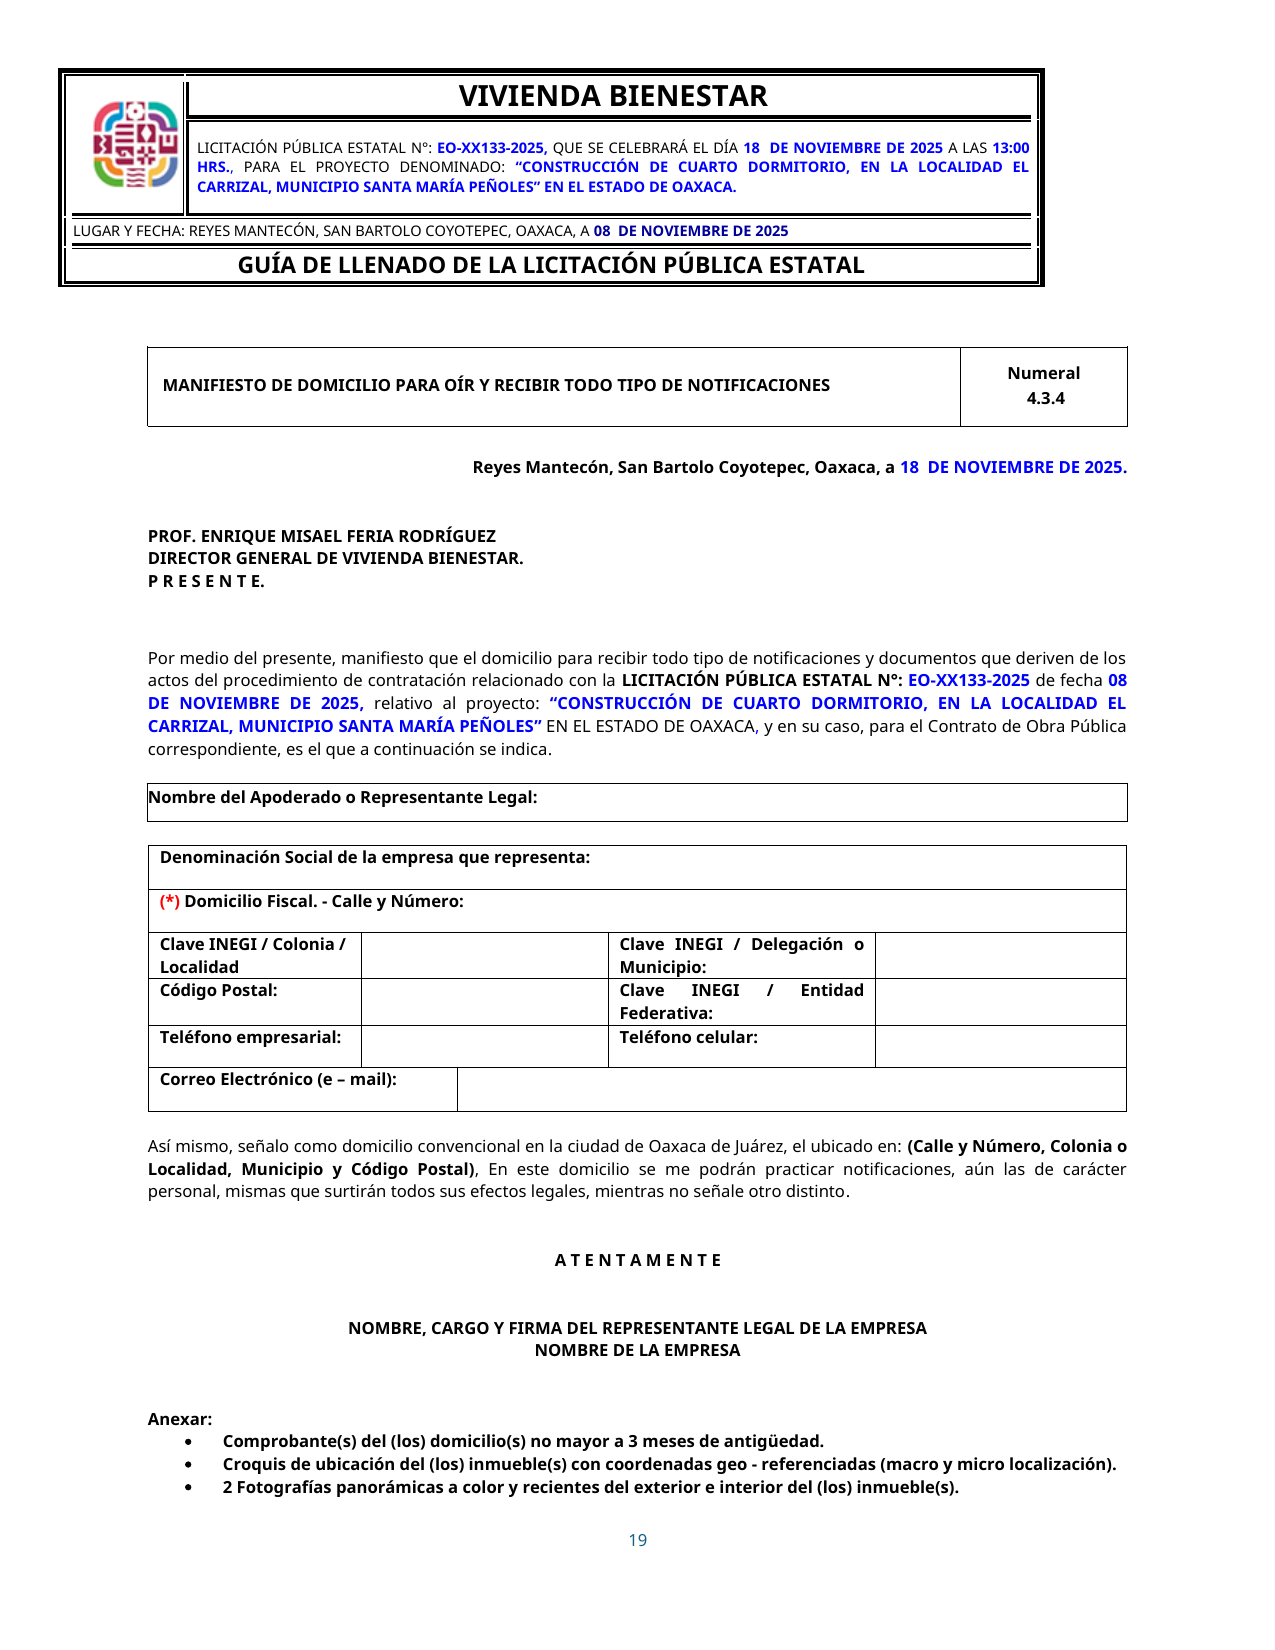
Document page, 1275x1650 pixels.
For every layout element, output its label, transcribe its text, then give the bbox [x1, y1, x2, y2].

table_cell (*) Domicilio Fiscal. - Calle y Número: [149, 890, 1126, 932]
table_cell Correo Electrónico (e – mail): [149, 1068, 457, 1111]
table_cell [876, 933, 1126, 978]
table_cell [876, 979, 1126, 1024]
list 2 Fotografías panorámicas a color y recientes del exterior e interior del (los) inmueble(s). [185, 1475, 1127, 1498]
table_cell [362, 979, 608, 1024]
table_header Numeral 4.3.4 [961, 348, 1127, 426]
text P R E S E N T E. [148, 569, 1127, 592]
table_cell [362, 1026, 608, 1067]
table_header Denominación Social de la empresa que representa: [149, 846, 1126, 888]
text Por medio del presente, manifiesto que el domicilio para recibir todo tipo de notificaciones y documentos que deriven de los actos del procedimiento de contratación relacionado con la LICITACIÓN PÚBLICA ESTATAL N°: EO-XX133-2025 de fecha 08 DE NOVIEMBRE DE 2025, relativo al proyecto: “CONSTRUCCIÓN DE CUARTO DORMITORIO, EN LA LOCALIDAD EL CARRIZAL, MUNICIPIO SANTA MARÍA PEÑOLES” EN EL ESTADO DE OAXACA, y en su caso, para el Contrato de Obra Pública correspondiente, es el que a continuación se indica. [148, 646, 1127, 760]
text Anexar: [148, 1407, 1127, 1430]
text Así mismo, señalo como domicilio convencional en la ciudad de Oaxaca de Juárez, el ubicado en: (Calle y Número, Colonia o Localidad, Municipio y Código Postal), En este domicilio se me podrán practicar notificaciones, aún las de carácter personal, mismas que surtirán todos sus efectos legales, mientras no señale otro distinto. [148, 1135, 1127, 1203]
text A T E N T A M E N T E [148, 1248, 1127, 1271]
text NOMBRE DE LA EMPRESA [148, 1339, 1127, 1362]
table_cell Clave INEGI / Delegación o Municipio: [609, 933, 875, 978]
list Croquis de ubicación del (los) inmueble(s) con coordenadas geo - referenciadas (macro y micro localización). [185, 1453, 1127, 1475]
table_cell [458, 1068, 1126, 1111]
table_cell Teléfono celular: [609, 1026, 875, 1067]
text Reyes Mantecón, San Bartolo Coyotepec, Oaxaca, a 18 DE NOVIEMBRE DE 2025. [148, 456, 1127, 479]
table_cell [362, 933, 608, 978]
table_cell Clave INEGI / Entidad Federativa: [609, 979, 875, 1024]
text Nombre del Apoderado o Representante Legal: [148, 784, 1127, 821]
table_cell Teléfono empresarial: [149, 1026, 361, 1067]
text DIRECTOR GENERAL DE VIVIENDA BIENESTAR. [148, 547, 1127, 569]
text PROF. ENRIQUE MISAEL FERIA RODRÍGUEZ [148, 524, 1127, 547]
table_cell [876, 1026, 1126, 1067]
table_cell Clave INEGI / Colonia / Localidad [149, 933, 361, 978]
table_header MANIFIESTO DE DOMICILIO PARA OÍR Y RECIBIR TODO TIPO DE NOTIFICACIONES [148, 348, 960, 426]
picture [184, 93, 189, 193]
text NOMBRE, CARGO Y FIRMA DEL REPRESENTANTE LEGAL DE LA EMPRESA [148, 1316, 1127, 1339]
picture [82, 93, 183, 193]
list Comprobante(s) del (los) domicilio(s) no mayor a 3 meses de antigüedad. [185, 1430, 1127, 1453]
table_cell Código Postal: [149, 979, 361, 1024]
